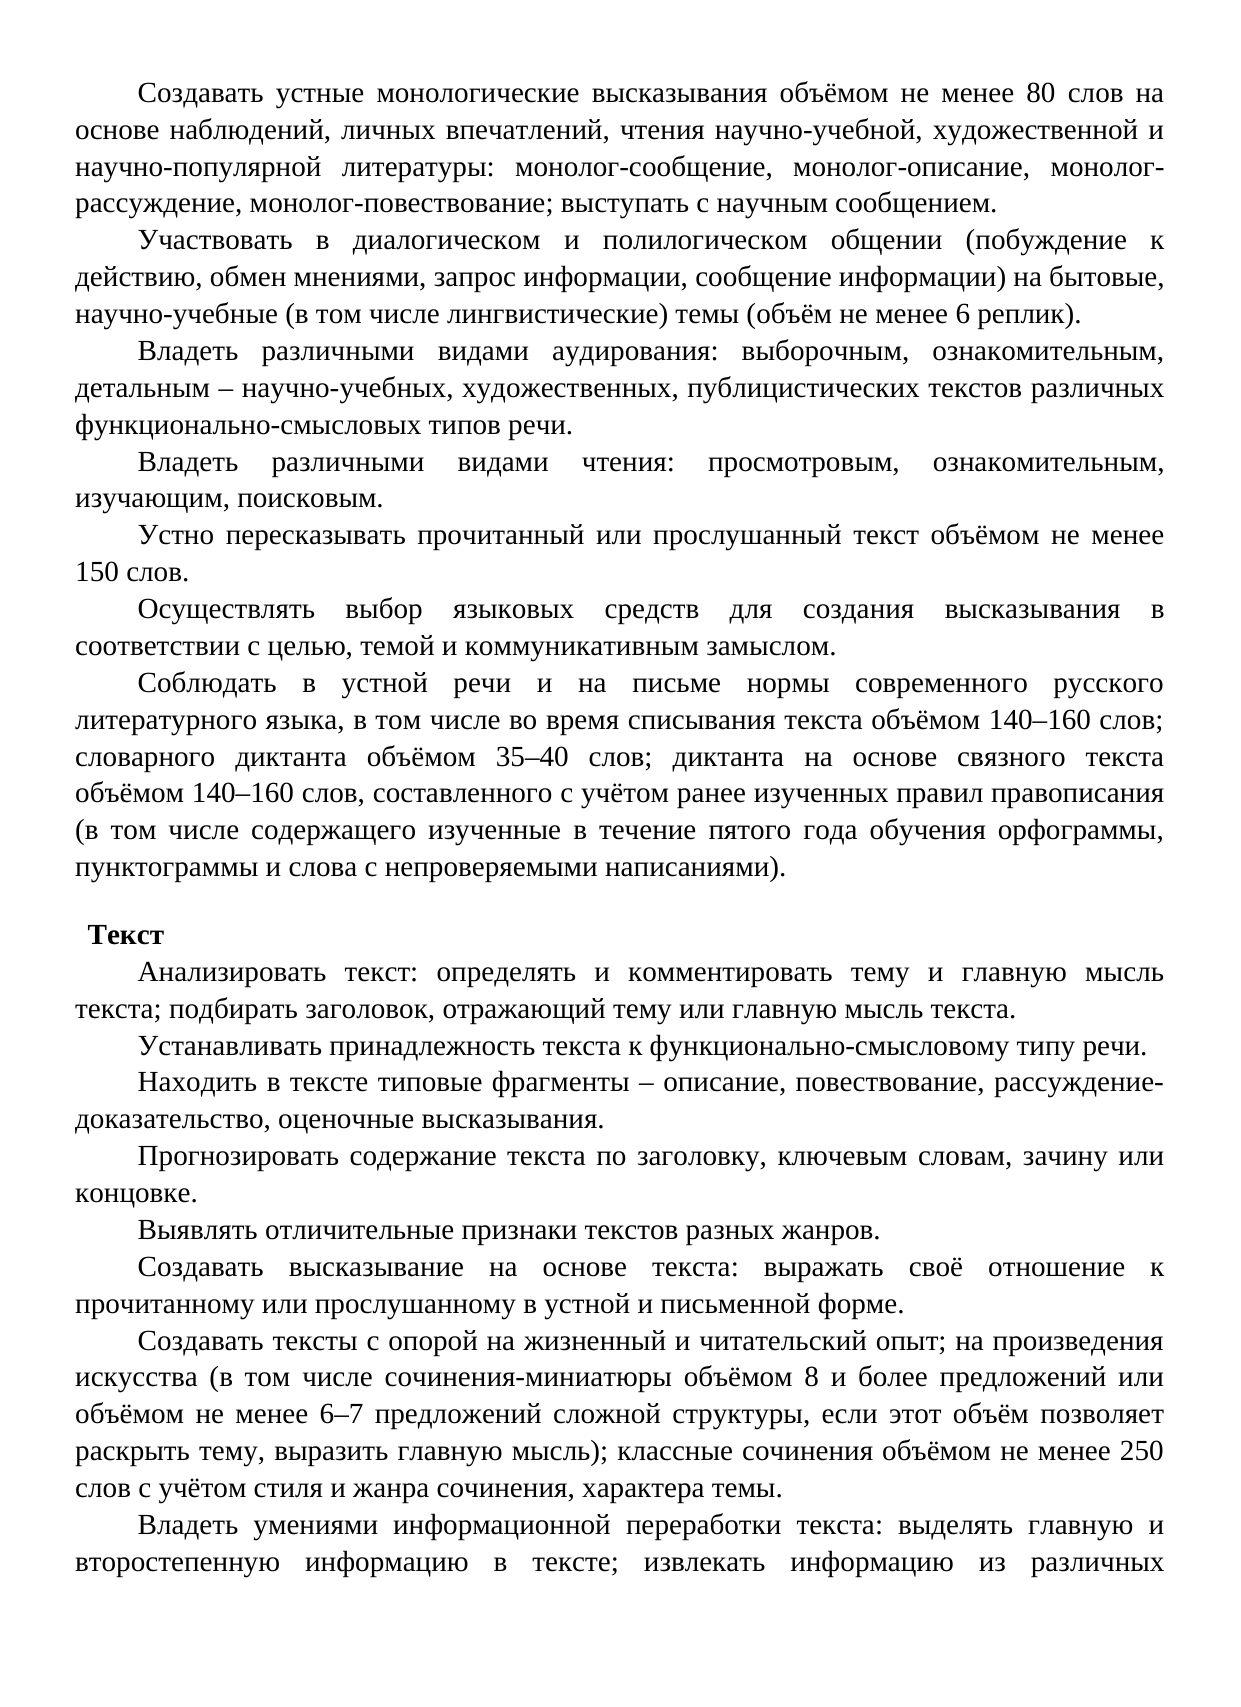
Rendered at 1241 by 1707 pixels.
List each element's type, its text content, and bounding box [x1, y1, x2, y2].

text Устанавливать принадлежность текста к функционально-смысловому типу речи. [75, 1028, 1165, 1061]
text Соблюдать в устной речи и на письме нормы современного русского литературного языка, в том числе во время списывания текста объёмом 140–160 слов; словарного диктанта объёмом 35–40 слов; диктанта на основе связного текста объёмом 140–160 слов, составленного с учётом ранее изученных правил правописания (в том числе содержащего изученные в течение пятого года обучения орфограммы, пунктограммы и слова с непроверяемыми написаниями). [75, 665, 1165, 883]
text Текст [87, 917, 1165, 951]
text Находить в тексте типовые фрагменты – описание, повествование, рассуждение-доказательство, оценочные высказывания. [75, 1064, 1165, 1135]
text Устно пересказывать прочитанный или прослушанный текст объёмом не менее 150 слов. [75, 517, 1165, 588]
text Прогнозировать содержание текста по заголовку, ключевым словам, зачину или концовке. [75, 1138, 1165, 1209]
text Анализировать текст: определять и комментировать тему и главную мысль текста; подбирать заголовок, отражающий тему или главную мысль текста. [75, 954, 1165, 1024]
text Создавать тексты с опорой на жизненный и читательский опыт; на произведения искусства (в том числе сочинения-миниатюры объёмом 8 и более предложений или объёмом не менее 6–7 предложений сложной структуры, если этот объём позволяет раскрыть тему, выразить главную мысль); классные сочинения объёмом не менее 250 слов с учётом стиля и жанра сочинения, характера темы. [75, 1323, 1165, 1504]
text Владеть различными видами чтения: просмотровым, ознакомительным, изучающим, поисковым. [75, 444, 1165, 514]
text Создавать устные монологические высказывания объёмом не менее 80 слов на основе наблюдений, личных впечатлений, чтения научно-учебной, художественной и научно-популярной литературы: монолог-сообщение, монолог-описание, монолог-рассуждение, монолог-повествование; выступать с научным сообщением. [75, 75, 1165, 219]
text Участвовать в диалогическом и полилогическом общении (побуждение к действию, обмен мнениями, запрос информации, сообщение информации) на бытовые, научно-учебные (в том числе лингвистические) темы (объём не менее 6 реплик). [75, 222, 1165, 330]
text Выявлять отличительные признаки текстов разных жанров. [75, 1212, 1165, 1246]
text Создавать высказывание на основе текста: выражать своё отношение к прочитанному или прослушанному в устной и письменной форме. [75, 1249, 1165, 1319]
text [75, 1507, 1165, 1577]
text Владеть различными видами аудирования: выборочным, ознакомительным, детальным – научно-учебных, художественных, публицистических текстов различных функционально-смысловых типов речи. [75, 333, 1165, 440]
text Осуществлять выбор языковых средств для создания высказывания в соответствии с целью, темой и коммуникативным замыслом. [75, 591, 1165, 662]
